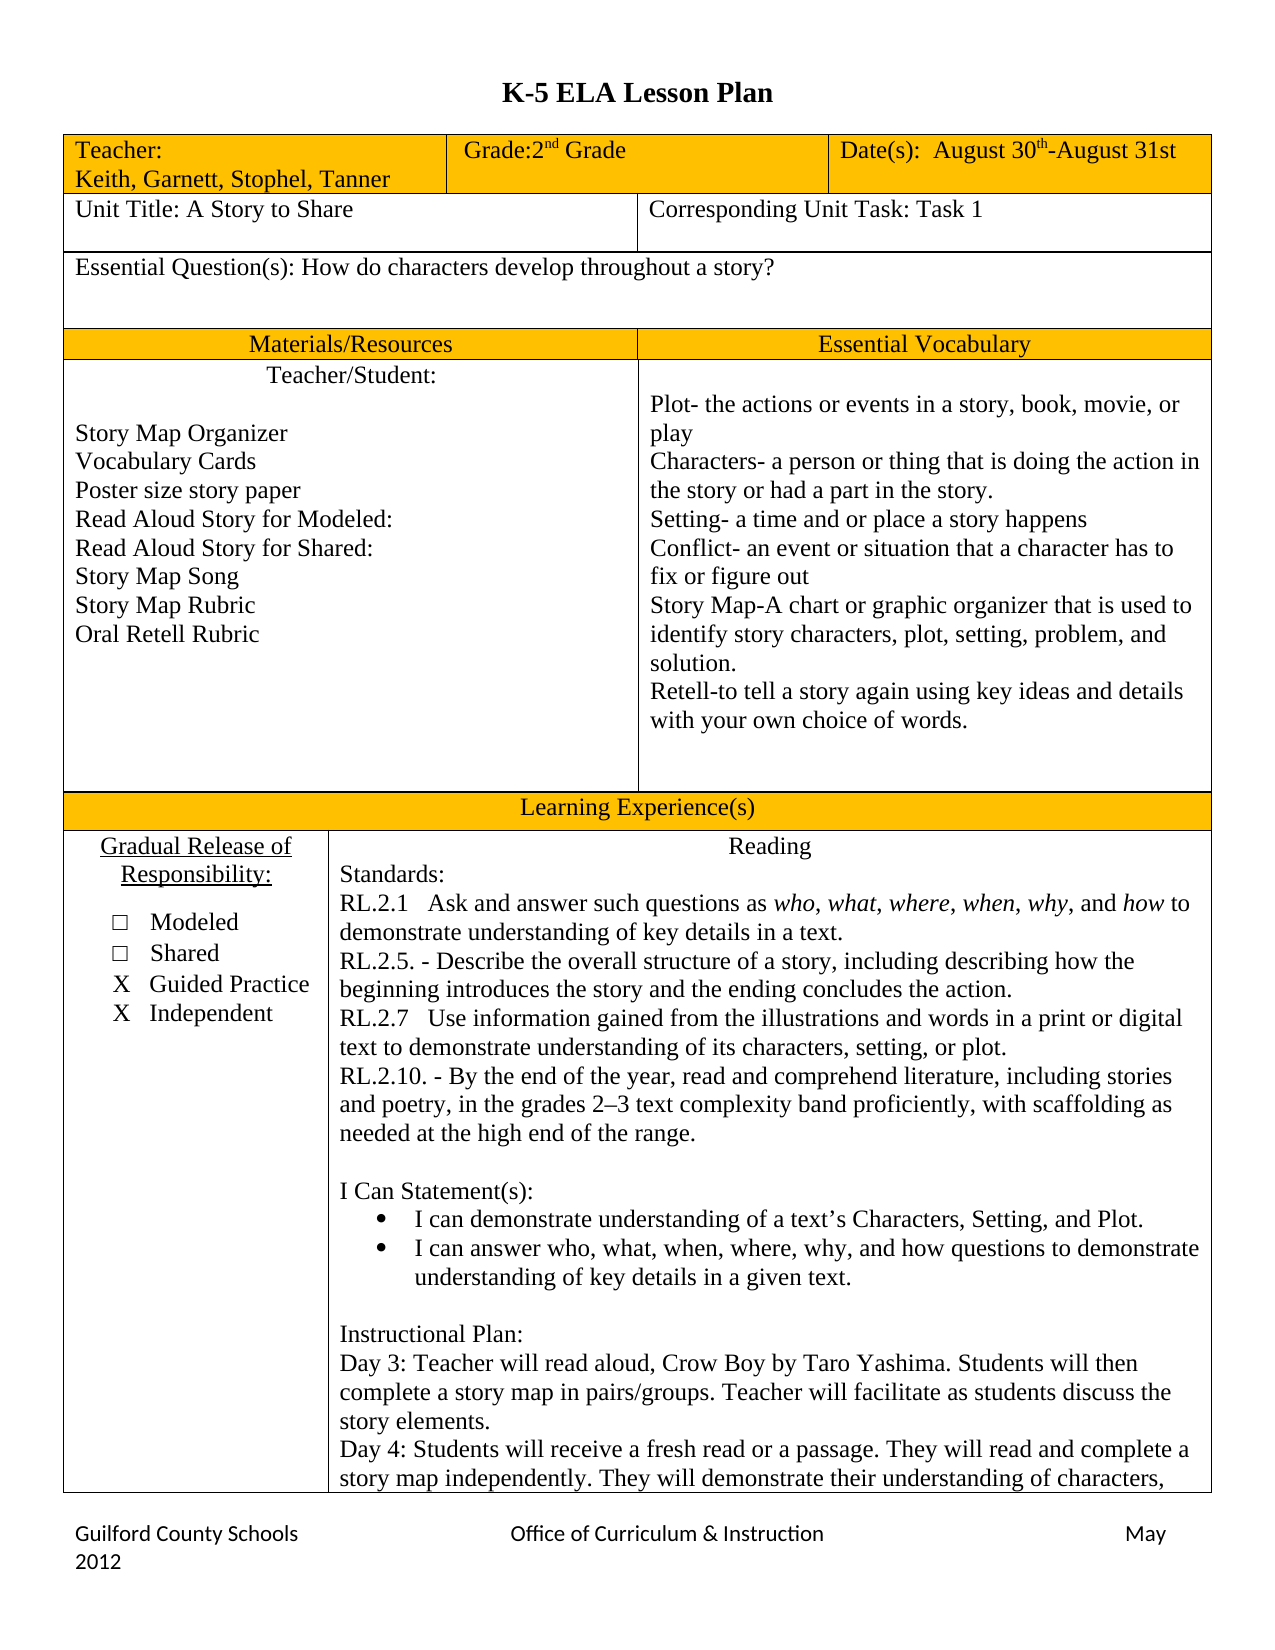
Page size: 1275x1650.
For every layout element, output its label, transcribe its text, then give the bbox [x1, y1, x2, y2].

table_cell Learning Experience(s) [64, 793, 1211, 830]
table_header Grade:2nd Grade [447, 135, 828, 193]
table_cell Teacher/Student: Story Map Organizer Vocabulary Cards Poster size story paper Read Aloud Story for Modeled: Read Aloud Story for Shared: Story Map Song Story Map Rubric Oral Retell Rubric [64, 360, 638, 791]
table_cell Essential Vocabulary [638, 329, 1211, 359]
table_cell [64, 831, 328, 1492]
table_cell Corresponding Unit Task: Task 1 [638, 194, 1211, 251]
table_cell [329, 831, 1211, 1492]
table_header Teacher: Keith, Garnett, Stophel, Tanner [64, 135, 446, 193]
table_cell Materials/Resources [64, 329, 637, 359]
table_cell Essential Question(s): How do characters develop throughout a story? [64, 253, 1211, 328]
table_cell Plot- the actions or events in a story, book, movie, or play Characters- a person or thing that is doing the action in the story or had a part in the story. Setting- a time and or place a story happens Conflict- an event or situation that a character has to fix or figure out Story Map-A chart or graphic organizer that is used to identify story characters, plot, setting, problem, and solution. Retell-to tell a story again using key ideas and details with your own choice of words. [639, 360, 1211, 791]
table_header Date(s): August 30th-August 31st [829, 135, 1211, 193]
table_cell Unit Title: A Story to Share [64, 194, 637, 251]
text K-5 ELA Lesson Plan [75, 75, 1200, 108]
